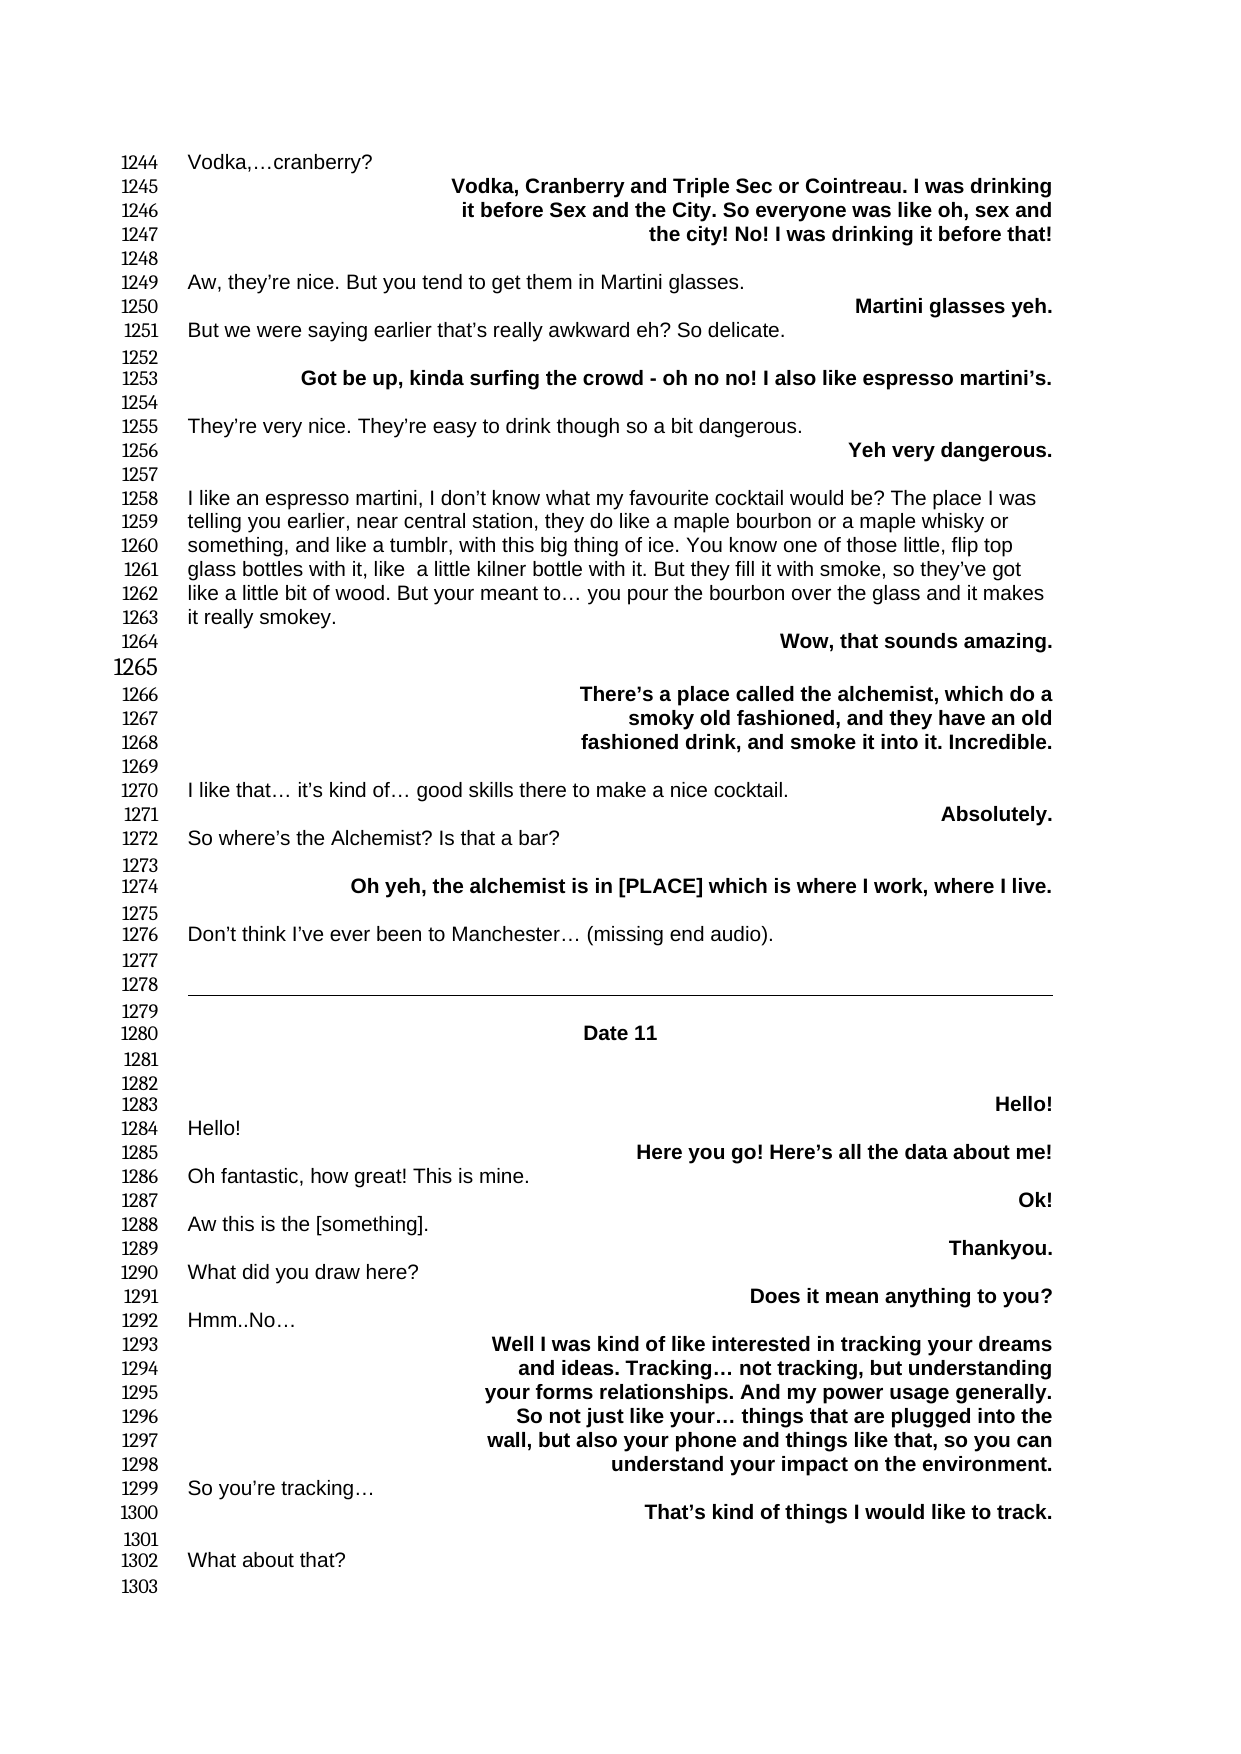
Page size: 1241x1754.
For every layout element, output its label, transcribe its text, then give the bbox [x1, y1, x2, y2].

text Vodka,…cranberry? [187, 150, 1053, 174]
text Wow, that sounds amazing. [187, 629, 1053, 653]
text Hello! [187, 1116, 1053, 1140]
text Here you go! Here’s all the data about me! [187, 1140, 1053, 1164]
text So you’re tracking… [187, 1476, 1053, 1499]
text Thankyou. [187, 1236, 1053, 1260]
text Yeh very dangerous. [187, 437, 1053, 461]
text Does it mean anything to you? [187, 1284, 1053, 1308]
text Ok! [187, 1188, 1053, 1212]
text Martini glasses yeh. [187, 294, 1053, 318]
text Absolutely. [187, 802, 1053, 826]
text Oh yeh, the alchemist is in [PLACE] which is where I work, where I live. [187, 873, 1053, 897]
text Got be up, kinda surfing the crowd - oh no no! I also like espresso martini’s. [187, 366, 1053, 389]
text Don’t think I’ve ever been to Manchester… (missing end audio). [187, 921, 1053, 945]
text Vodka, Cranberry and Triple Sec or Cointreau. I was drinking it before Sex and the City. So everyone was like oh, sex and the city! No! I was drinking it before that! [438, 174, 1053, 246]
text That’s kind of things I would like to track. [187, 1499, 1053, 1523]
text They’re very nice. They’re easy to drink though so a bit dangerous. [187, 413, 1053, 437]
text I like an espresso martini, I don’t know what my favourite cocktail would be? The place I was telling you earlier, near central station, they do like a maple bourbon or a maple whisky or something, and like a tumblr, with this big thing of ice. You know one of those little, flip top glass bottles with it, like a little kilner bottle with it. But they fill it with smoke, so they’ve got like a little bit of wood. But your meant to… you pour the bourbon over the glass and it makes it really smokey. [187, 485, 1053, 629]
text Date 11 [187, 1020, 1053, 1044]
text So where’s the Alchemist? Is that a bar? [187, 826, 1053, 849]
text Aw this is the [something]. [187, 1212, 1053, 1236]
text Well I was kind of like interested in tracking your dreams and ideas. Tracking… not tracking, but understanding your forms relationships. And my power usage generally. So not just like your… things that are plugged into the wall, but also your phone and things like that, so you can understand your impact on the environment. [468, 1332, 1053, 1476]
text But we were saying earlier that’s really awkward eh? So delicate. [187, 318, 1053, 342]
text What about that? [187, 1547, 1053, 1571]
text I like that… it’s kind of… good skills there to make a nice cocktail. [187, 778, 1053, 802]
text Hmm..No… [187, 1308, 1053, 1332]
text Oh fantastic, how great! This is mine. [187, 1164, 1053, 1188]
text What did you draw here? [187, 1260, 1053, 1284]
text Aw, they’re nice. But you tend to get them in Martini glasses. [187, 270, 1053, 294]
text Hello! [187, 1092, 1053, 1116]
text There’s a place called the alchemist, which do a smoky old fashioned, and they have an old fashioned drink, and smoke it into it. Incredible. [571, 682, 1053, 754]
